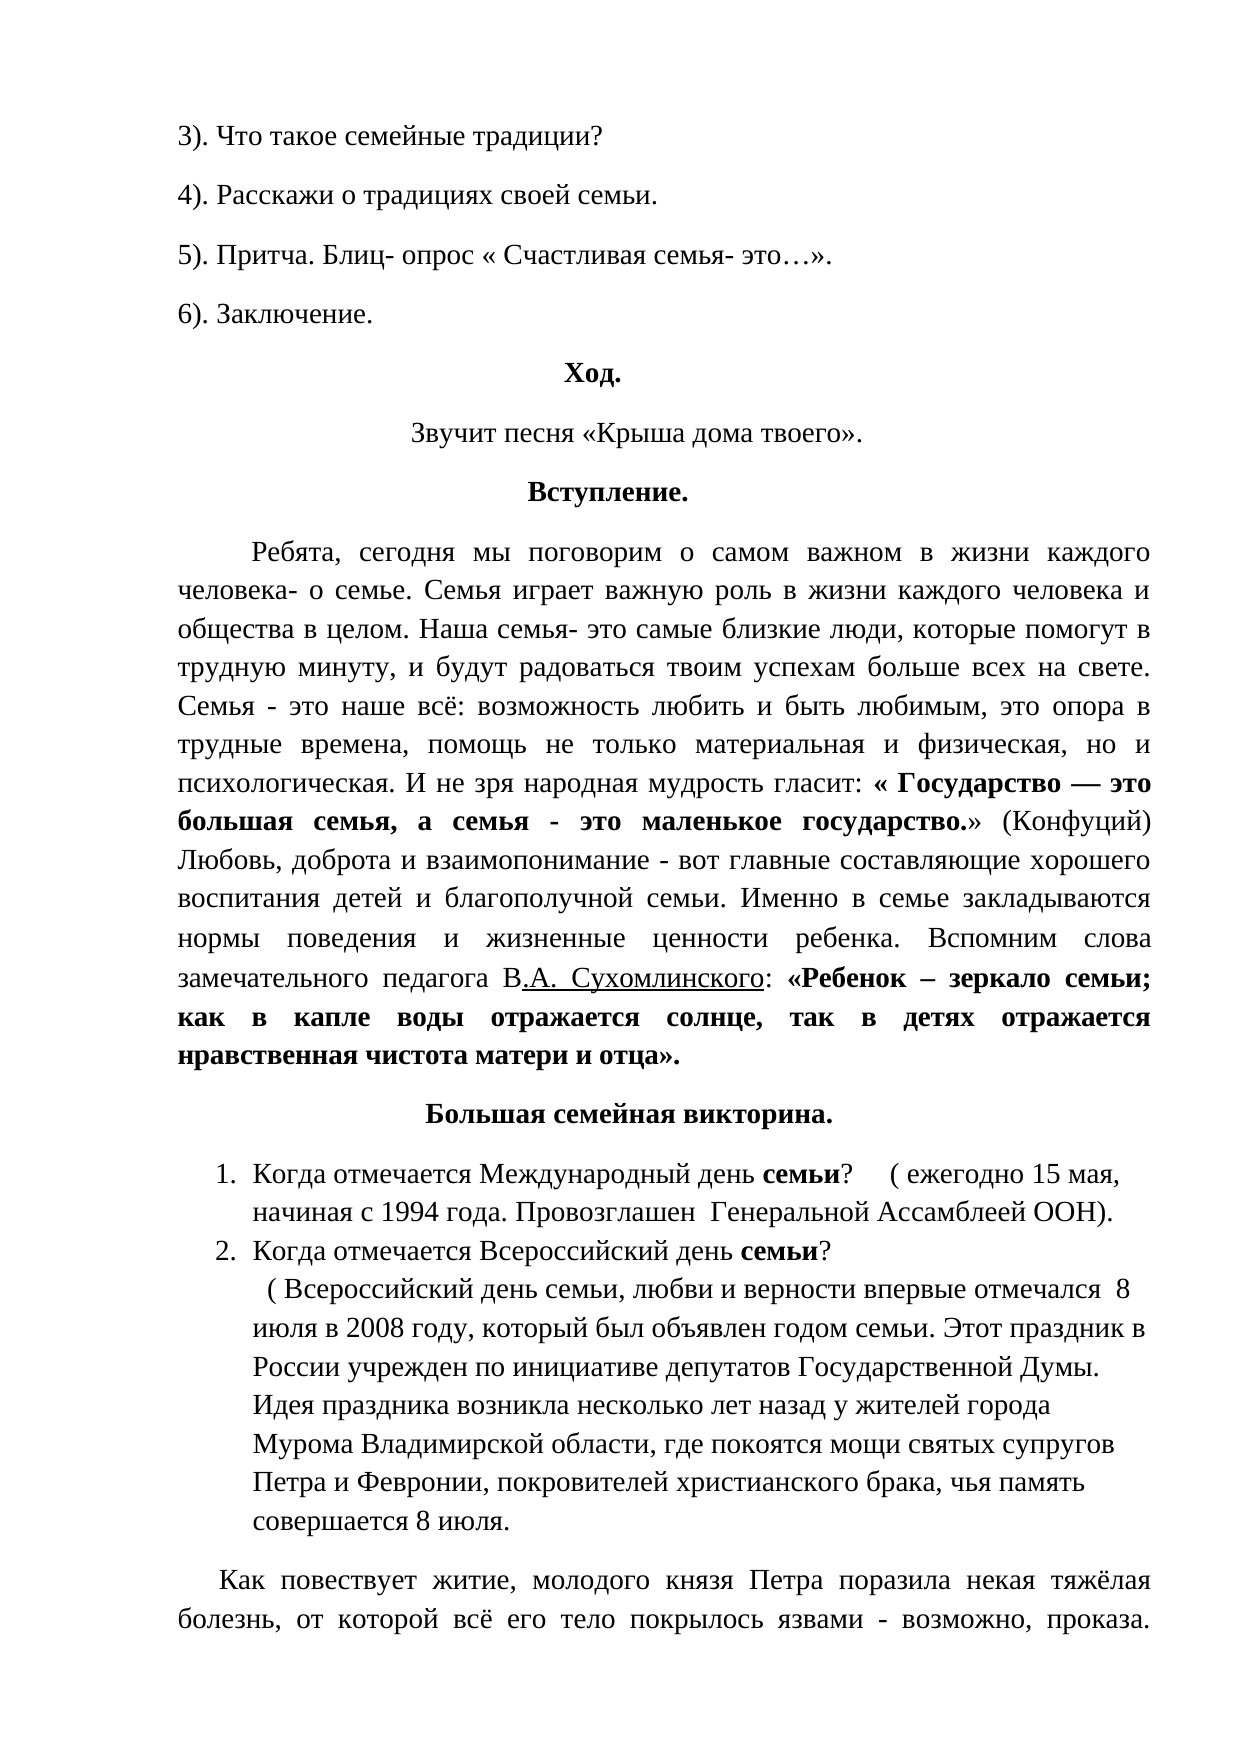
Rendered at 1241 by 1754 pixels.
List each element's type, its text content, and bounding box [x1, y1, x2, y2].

text 6). Заключение. [177, 296, 1152, 330]
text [177, 1562, 1152, 1634]
text Звучит песня «Крыша дома твоего». [177, 415, 1152, 448]
text Ребята, сегодня мы поговорим о самом важном в жизни каждого человека- о семье. Семья играет важную роль в жизни каждого человека и общества в целом. Наша семья- это самые близкие люди, которые помогут в трудную минуту, и будут радоваться твоим успехам больше всех на свете. Семья - это наше всё: возможность любить и быть любимым, это опора в трудные времена, помощь не только материальная и физическая, но и психологическая. И не зря народная мудрость гласит: « Государство — это большая семья, а семья - это маленькое государство.» (Конфуций) Любовь, доброта и взаимопонимание - вот главные составляющие хорошего воспитания детей и благополучной семьи. Именно в семье закладываются нормы поведения и жизненные ценности ребенка. Вспомним слова замечательного педагога В.А. Сухомлинского: «Ребенок – зеркало семьи; как в капле воды отражается солнце, так в детях отражается нравственная чистота матери и отца». [177, 534, 1152, 1071]
list ( Всероссийский день семьи, любви и верности впервые отмечался 8 июля в 2008 году, который был объявлен годом семьи. Этот праздник в России учрежден по инициативе депутатов Государственной Думы. Идея праздника возникла несколько лет назад у жителей города Мурома Владимирской области, где покоятся мощи святых супругов Петра и Февронии, покровителей христианского брака, чья память совершается 8 июля. [252, 1272, 1152, 1536]
text Ход. [177, 356, 1152, 389]
list Когда отмечается Всероссийский день семьи? [215, 1233, 1152, 1267]
text Большая семейная викторина. [177, 1097, 1152, 1130]
text 3). Что такое семейные традиции? [177, 118, 1152, 152]
text 5). Притча. Блиц- опрос « Счастливая семья- это…». [177, 237, 1152, 270]
text 4). Расскажи о традициях своей семьи. [177, 177, 1152, 211]
list Когда отмечается Международный день семьи? ( ежегодно 15 мая, начиная с 1994 года. Провозглашен Генеральной Ассамблеей ООН). [215, 1156, 1152, 1228]
text Вступление. [177, 474, 1152, 508]
